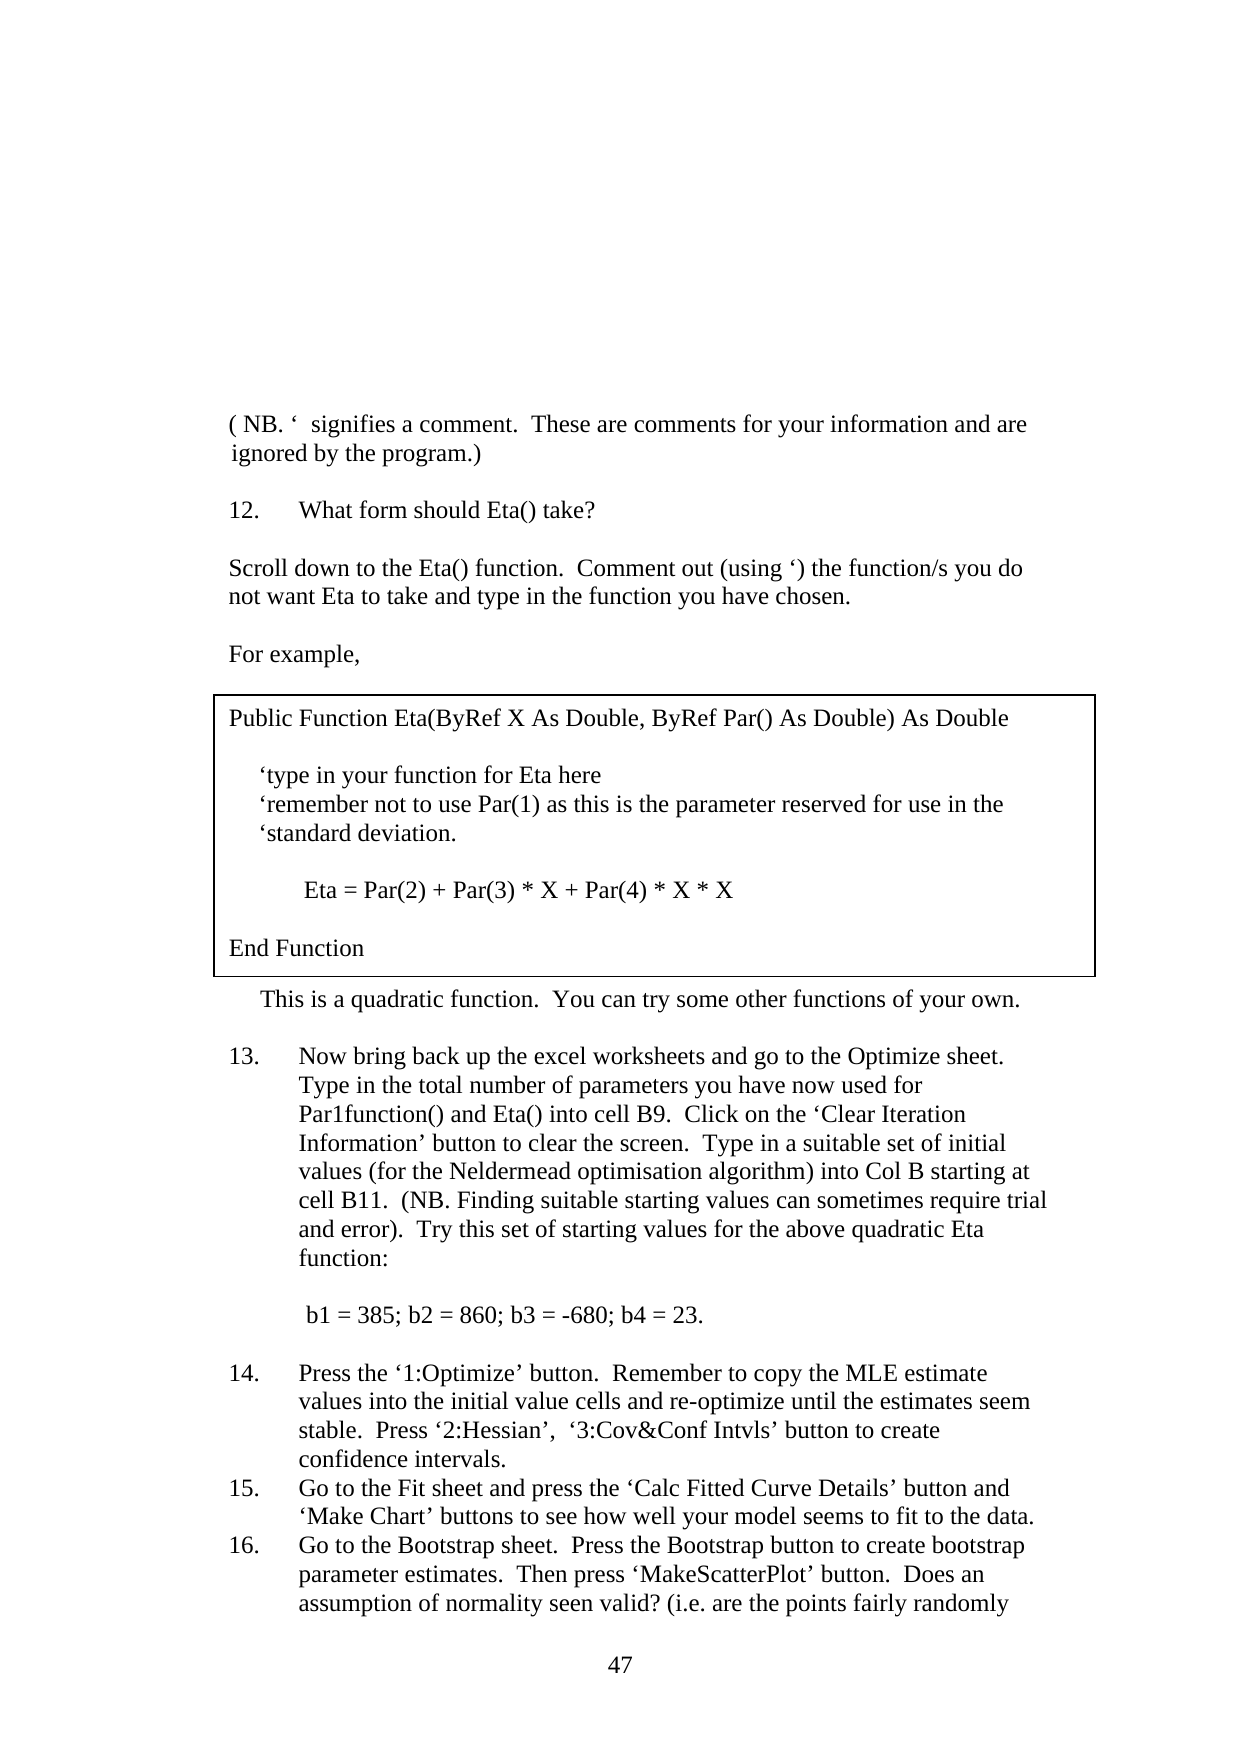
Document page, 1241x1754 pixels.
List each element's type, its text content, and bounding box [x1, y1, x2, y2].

list Go to the Fit sheet and press the ‘Calc Fitted Curve Details’ button and ‘Make Chart’ buttons to see how well your model seems to fit to the data. [228, 1473, 1053, 1530]
text This is a quadratic function. You can try some other functions of your own. [228, 984, 1053, 1013]
text Scroll down to the Eta() function. Comment out (using ‘) the function/s you do not want Eta to take and type in the function you have chosen. [228, 553, 1053, 610]
list Press the ‘1:Optimize’ button. Remember to copy the MLE estimate values into the initial value cells and re-optimize until the estimates seem stable. Press ‘2:Hessian’, ‘3:Cov&Conf Intvls’ button to create confidence intervals. [228, 1358, 1053, 1473]
text b1 = 385; b2 = 860; b3 = -680; b4 = 23. [228, 1300, 1053, 1329]
list Now bring back up the excel worksheets and go to the Optimize sheet. Type in the total number of parameters you have now used for Par1function() and Eta() into cell B9. Click on the ‘Clear Iteration Information’ button to clear the screen. Type in a suitable set of initial values (for the Neldermead optimisation algorithm) into Col B starting at cell B11. (NB. Finding suitable starting values can sometimes require trial and error). Try this set of starting values for the above quadratic Eta function: [228, 1041, 1053, 1271]
text ( NB. ‘ signifies a comment. These are comments for your information and are ignored by the program.) [228, 409, 1053, 466]
text For example, [228, 639, 1053, 668]
list What form should Eta() take? [228, 495, 1053, 524]
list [228, 1530, 1053, 1616]
